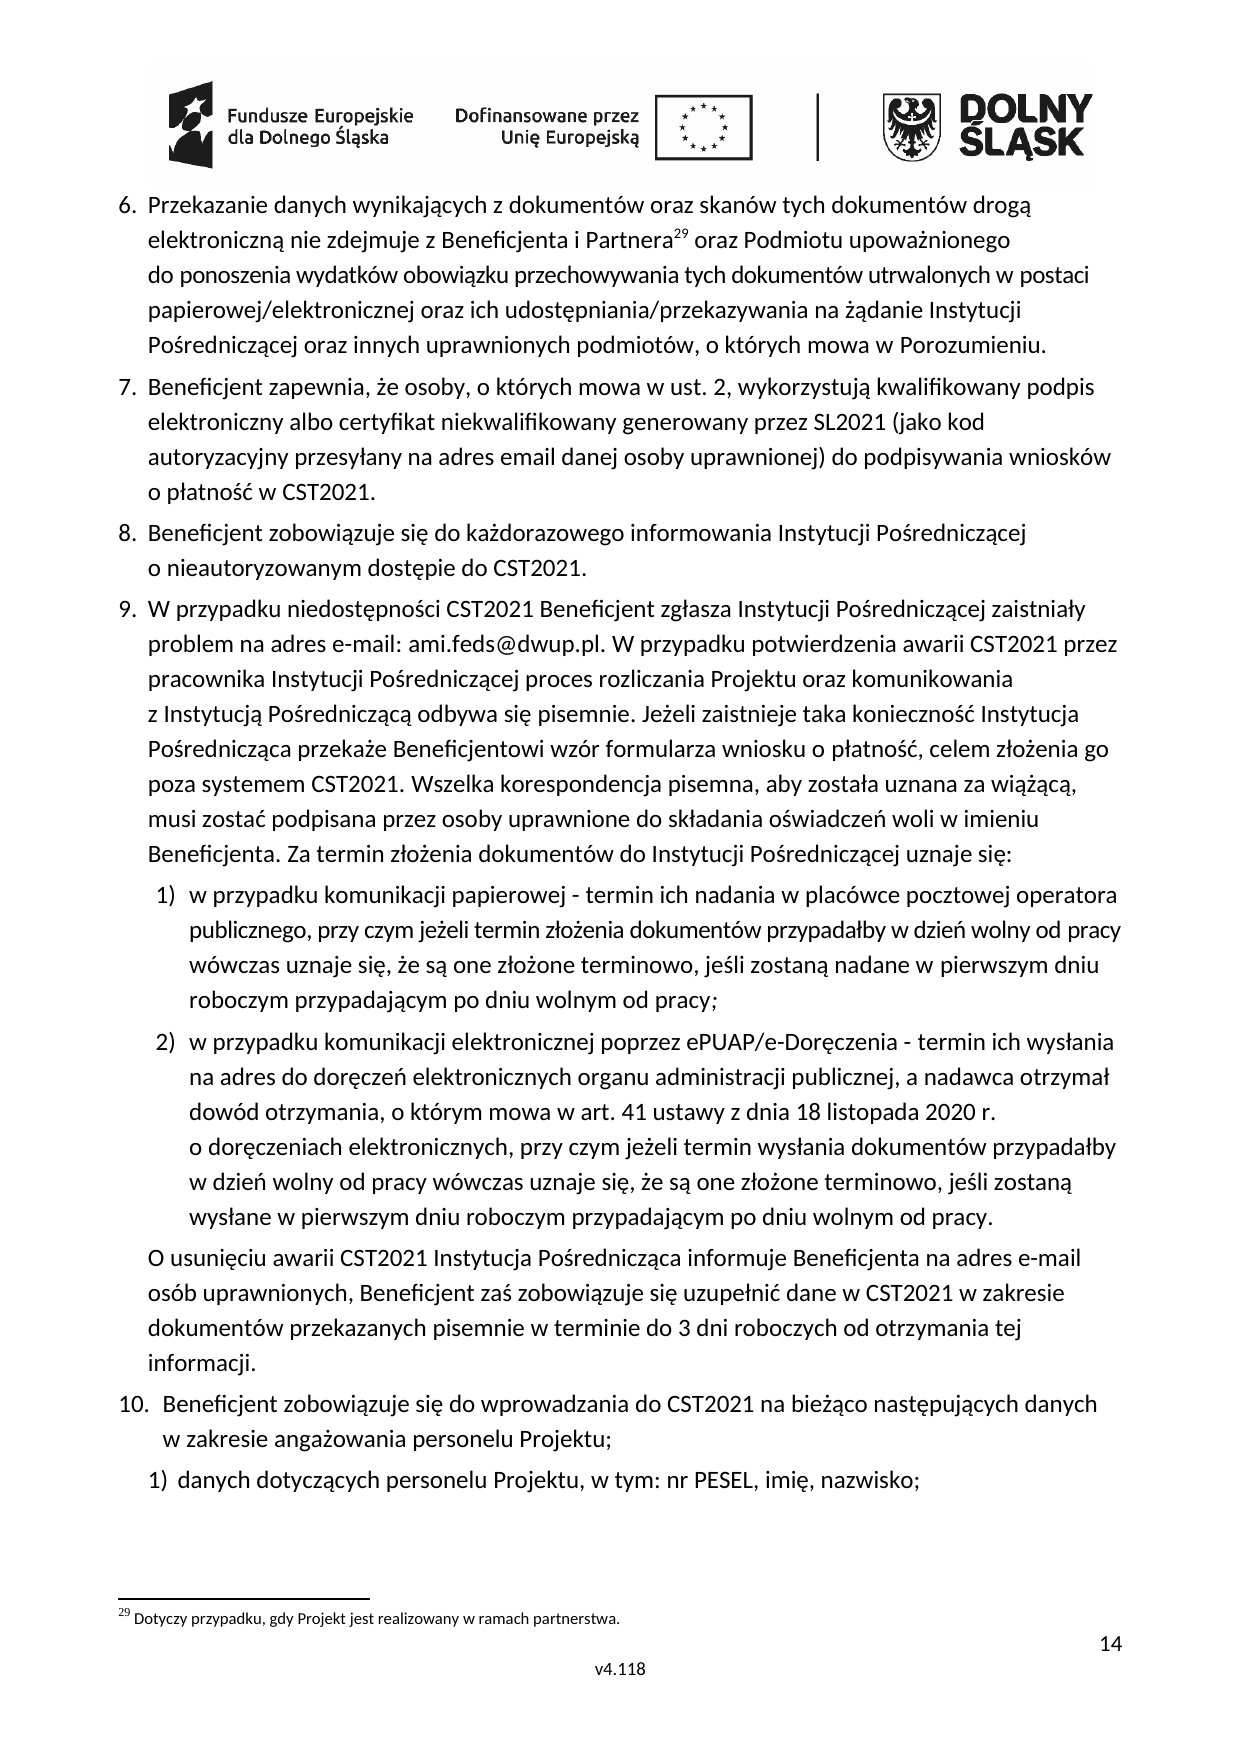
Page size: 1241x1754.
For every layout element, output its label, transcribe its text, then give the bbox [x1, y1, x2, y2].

list Przekazanie danych wynikających z dokumentów oraz skanów tych dokumentów drogą elektroniczną nie zdejmuje z Beneficjenta i Partnera oraz Podmiotu upoważnionego do ponoszenia wydatków obowiązku przechowywania tych dokumentów utrwalonych w postaci papierowej/elektronicznej oraz ich udostępniania/przekazywania na żądanie Instytucji Pośredniczącej oraz innych uprawnionych podmiotów, o których mowa w Porozumieniu. [118, 190, 1122, 360]
list W przypadku niedostępności CST2021 Beneficjent zgłasza Instytucji Pośredniczącej zaistniały problem na adres e-mail: ami.feds@dwup.pl. W przypadku potwierdzenia awarii CST2021 przez pracownika Instytucji Pośredniczącej proces rozliczania Projektu oraz komunikowania z Instytucją Pośredniczącą odbywa się pisemnie. Jeżeli zaistnieje taka konieczność Instytucja Pośrednicząca przekaże Beneficjentowi wzór formularza wniosku o płatność, celem złożenia go poza systemem CST2021. Wszelka korespondencja pisemna, aby została uznana za wiążącą, musi zostać podpisana przez osoby uprawnione do składania oświadczeń woli w imieniu Beneficjenta. Za termin złożenia dokumentów do Instytucji Pośredniczącej uznaje się: [118, 593, 1122, 869]
list Beneficjent zobowiązuje się do każdorazowego informowania Instytucji Pośredniczącej o nieautoryzowanym dostępie do CST2021. [118, 517, 1122, 583]
text O usunięciu awarii CST2021 Instytucja Pośrednicząca informuje Beneficjenta na adres e-mail osób uprawnionych, Beneficjent zaś zobowiązuje się uzupełnić dane w CST2021 w zakresie dokumentów przekazanych pisemnie w terminie do 3 dni roboczych od otrzymania tej informacji. [148, 1242, 1122, 1378]
list w przypadku komunikacji papierowej - termin ich nadania w placówce pocztowej operatora publicznego, przy czym jeżeli termin złożenia dokumentów przypadałby w dzień wolny od pracy wówczas uznaje się, że są one złożone terminowo, jeśli zostaną nadane w pierwszym dniu roboczym przypadającym po dniu wolnym od pracy; [155, 880, 1122, 1015]
picture [147, 59, 1093, 190]
list Beneficjent zapewnia, że osoby, o których mowa w ust. 2, wykorzystują kwalifikowany podpis elektroniczny albo certyfikat niekwalifikowany generowany przez SL2021 (jako kod autoryzacyjny przesyłany na adres email danej osoby uprawnionej) do podpisywania wniosków o płatność w CST2021. [118, 371, 1122, 506]
list Beneficjent zobowiązuje się do wprowadzania do CST2021 na bieżąco następujących danych w zakresie angażowania personelu Projektu; [118, 1388, 1122, 1454]
list w przypadku komunikacji elektronicznej poprzez ePUAP/e-Doręczenia - termin ich wysłania na adres do doręczeń elektronicznych organu administracji publicznej, a nadawca otrzymał dowód otrzymania, o którym mowa w art. 41 ustawy z dnia 18 listopada 2020 r. o doręczeniach elektronicznych, przy czym jeżeli termin wysłania dokumentów przypadałby w dzień wolny od pracy wówczas uznaje się, że są one złożone terminowo, jeśli zostaną wysłane w pierwszym dniu roboczym przypadającym po dniu wolnym od pracy. [155, 1026, 1122, 1231]
list danych dotyczących personelu Projektu, w tym: nr PESEL, imię, nazwisko; [148, 1465, 1122, 1495]
